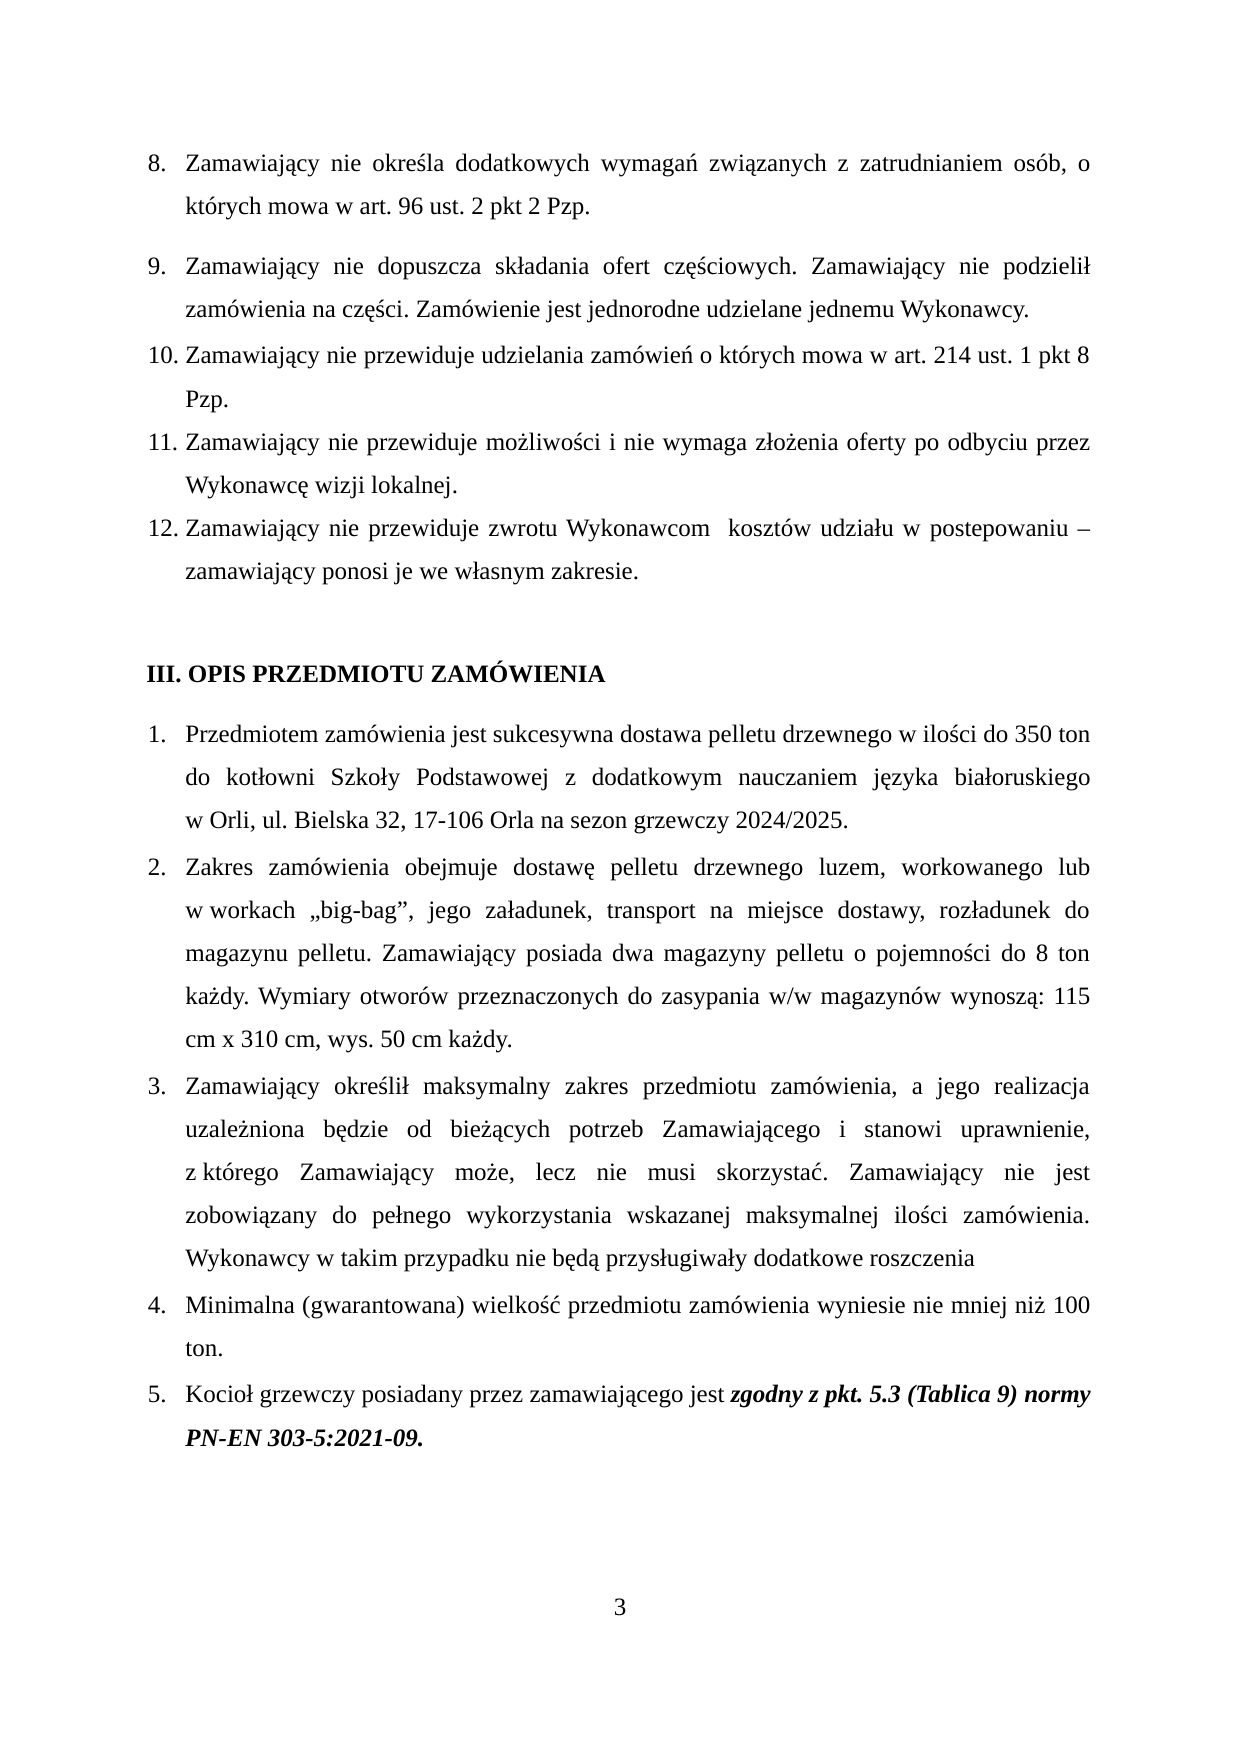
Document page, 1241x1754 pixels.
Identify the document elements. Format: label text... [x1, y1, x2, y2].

list Przedmiotem zamówienia jest sukcesywna dostawa pelletu drzewnego w ilości do 350 ton do kotłowni Szkoły Podstawowej z dodatkowym nauczaniem języka białoruskiego w Orli, ul. Bielska 32, 17-106 Orla na sezon grzewczy 2024/2025. [148, 719, 1091, 834]
list Kocioł grzewczy posiadany przez zamawiającego jest zgodny z pkt. 5.3 (Tablica 9) normy PN-EN 303-5:2021-09. [148, 1379, 1091, 1451]
list Zamawiający nie określa dodatkowych wymagań związanych z zatrudnianiem osób, o których mowa w art. 96 ust. 2 pkt 2 Pzp. [148, 148, 1091, 219]
list Zamawiający nie przewiduje możliwości i nie wymaga złożenia oferty po odbyciu przez Wykonawcę wizji lokalnej. [148, 427, 1091, 499]
list Minimalna (gwarantowana) wielkość przedmiotu zamówienia wyniesie nie mniej niż 100 ton. [148, 1290, 1091, 1362]
list Zamawiający nie dopuszcza składania ofert częściowych. Zamawiający nie podzielił zamówienia na części. Zamówienie jest jednorodne udzielane jednemu Wykonawcy. [148, 251, 1091, 323]
list Zakres zamówienia obejmuje dostawę pelletu drzewnego luzem, workowanego lub w workach „big-bag”, jego załadunek, transport na miejsce dostawy, rozładunek do magazynu pelletu. Zamawiający posiada dwa magazyny pelletu o pojemności do 8 ton każdy. Wymiary otworów przeznaczonych do zasypania w/w magazynów wynoszą: 115 cm x 310 cm, wys. 50 cm każdy. [148, 852, 1091, 1053]
list Zamawiający określił maksymalny zakres przedmiotu zamówienia, a jego realizacja uzależniona będzie od bieżących potrzeb Zamawiającego i stanowi uprawnienie, z którego Zamawiający może, lecz nie musi skorzystać. Zamawiający nie jest zobowiązany do pełnego wykorzystania wskazanej maksymalnej ilości zamówienia. Wykonawcy w takim przypadku nie będą przysługiwały dodatkowe roszczenia [148, 1071, 1091, 1272]
text III. OPIS PRZEDMIOTU ZAMÓWIENIA [146, 659, 1093, 688]
list Zamawiający nie przewiduje zwrotu Wykonawcom kosztów udziału w postepowaniu – zamawiający ponosi je we własnym zakresie. [148, 513, 1091, 585]
list Zamawiający nie przewiduje udzielania zamówień o których mowa w art. 214 ust. 1 pkt 8 Pzp. [148, 341, 1091, 412]
